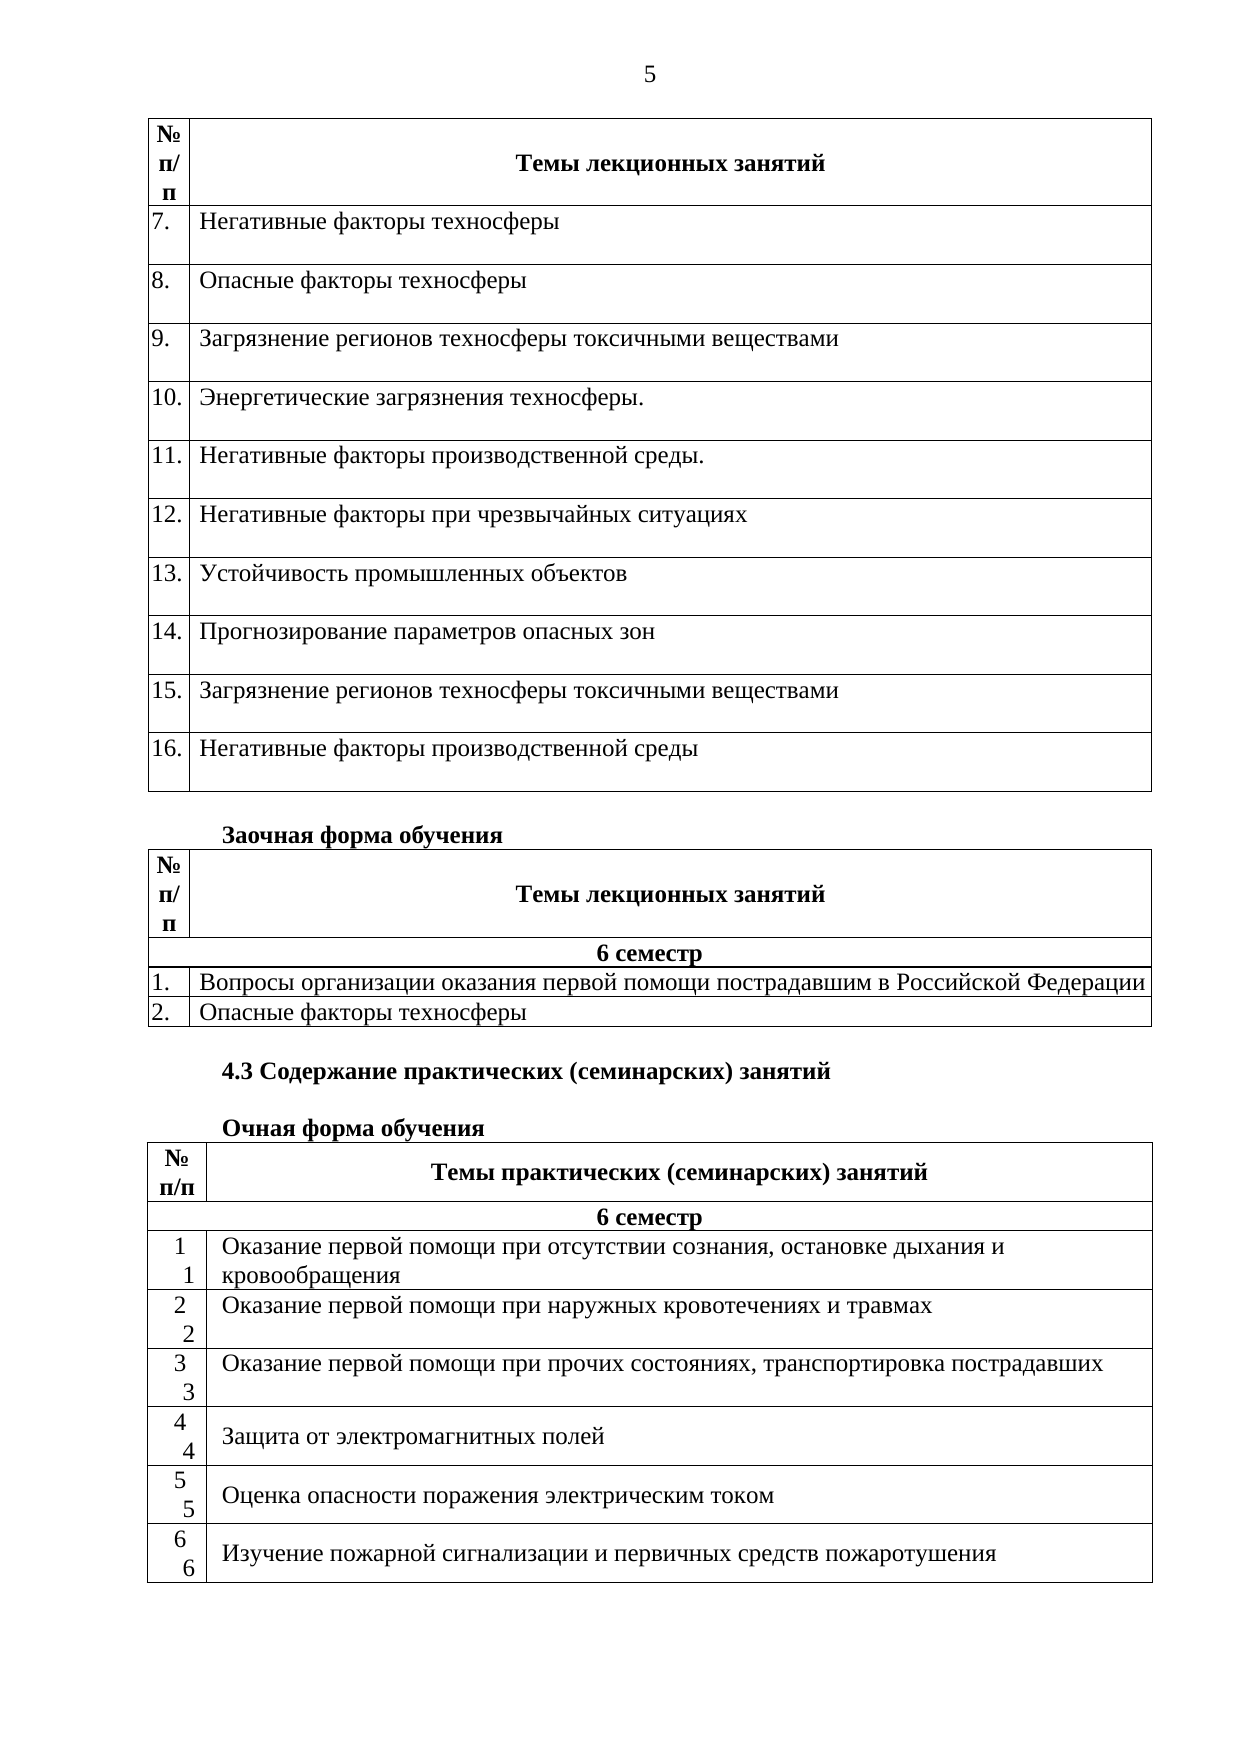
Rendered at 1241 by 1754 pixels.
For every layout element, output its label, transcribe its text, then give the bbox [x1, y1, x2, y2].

table_header Темы лекционных занятий [190, 119, 1151, 205]
text Очная форма обучения [148, 1113, 1152, 1142]
table_cell Негативные факторы техносферы [190, 206, 1151, 264]
table_cell Защита от электромагнитных полей [207, 1407, 1152, 1464]
table_cell 6 [148, 1524, 206, 1582]
table_cell [149, 206, 189, 264]
table_header № п/п [149, 119, 189, 205]
table_cell [149, 499, 189, 557]
table_cell Оказание первой помощи при отсутствии сознания, остановке дыхания и кровообращения [207, 1231, 1152, 1289]
table_cell Оказание первой помощи при наружных кровотечениях и травмах [207, 1290, 1152, 1347]
table_cell [149, 733, 189, 791]
table_cell Негативные факторы производственной среды [190, 733, 1151, 791]
table_cell 4 [148, 1407, 206, 1464]
table_cell [149, 265, 189, 322]
table_cell Загрязнение регионов техносферы токсичными веществами [190, 324, 1151, 381]
table_cell 1. [149, 968, 189, 996]
table_cell [149, 324, 189, 381]
table_cell Оценка опасности поражения электрическим током [207, 1466, 1152, 1523]
table_cell Оказание первой помощи при прочих состояниях, транспортировка пострадавших [207, 1349, 1152, 1406]
table_cell 2. [149, 997, 189, 1026]
table_cell 6 семестр [148, 1202, 1152, 1230]
table_cell Изучение пожарной сигнализации и первичных средств пожаротушения [207, 1524, 1152, 1582]
table_cell Энергетические загрязнения техносферы. [190, 382, 1151, 439]
table_header № п/п [149, 850, 189, 937]
table_cell [149, 675, 189, 732]
table_header Темы практических (семинарских) занятий [207, 1143, 1152, 1201]
table_header Темы лекционных занятий [190, 850, 1151, 937]
table_cell Негативные факторы производственной среды. [190, 441, 1151, 498]
table_cell 1 [148, 1231, 206, 1289]
table_cell Устойчивость промышленных объектов [190, 558, 1151, 615]
text 4.3 Содержание практических (семинарских) занятий [148, 1056, 1152, 1084]
table_cell [149, 441, 189, 498]
table_cell 3 [148, 1349, 206, 1406]
table_cell Вопросы организации оказания первой помощи пострадавшим в Российской Федерации [190, 968, 1151, 996]
table_cell Опасные факторы техносферы [190, 265, 1151, 322]
table_cell Опасные факторы техносферы [190, 997, 1151, 1026]
table_cell Прогнозирование параметров опасных зон [190, 616, 1151, 674]
table_cell [149, 616, 189, 674]
text Заочная форма обучения [148, 821, 1152, 849]
table_cell 5 [148, 1466, 206, 1523]
table_header № п/п [148, 1143, 206, 1201]
table_cell 6 семестр [149, 938, 1151, 966]
table_cell 2 [148, 1290, 206, 1347]
table_cell [149, 558, 189, 615]
table_cell Негативные факторы при чрезвычайных ситуациях [190, 499, 1151, 557]
table_cell Загрязнение регионов техносферы токсичными веществами [190, 675, 1151, 732]
table_cell [149, 382, 189, 439]
